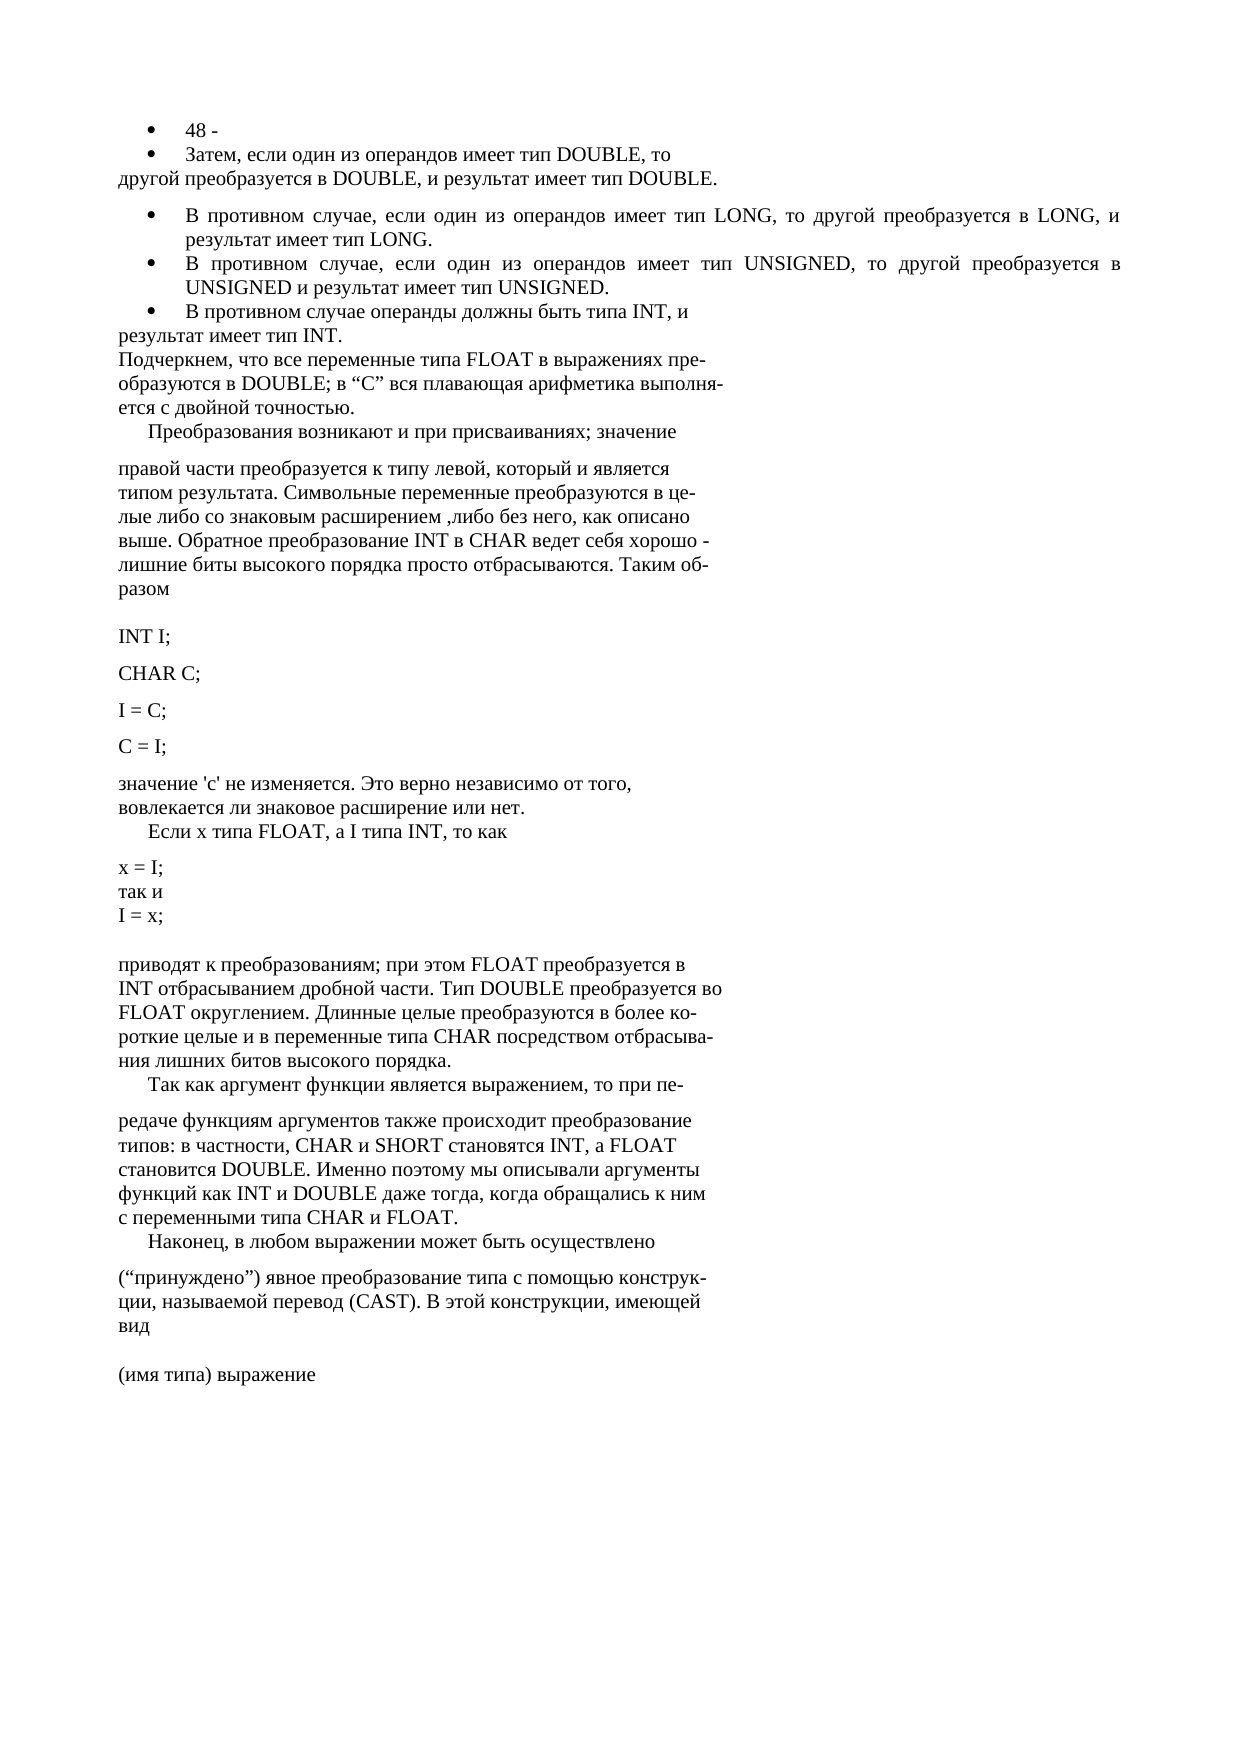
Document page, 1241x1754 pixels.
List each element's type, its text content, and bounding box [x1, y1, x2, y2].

list функций как INT и DOUBLE даже тогда, когда обращались к ним [118, 1181, 1122, 1205]
list I = х; [118, 903, 1122, 927]
list становится DOUBLE. Именно поэтому мы описывали аргументы [118, 1157, 1122, 1181]
list правой части преобразуется к типу левой, который и является [118, 456, 1122, 480]
list лые либо со знаковым расширением ,либо без него, как описано [118, 504, 1122, 528]
text Так как аргумент функции является выражением, то при пе- [148, 1072, 1122, 1096]
text Если х типа FLOAT, а I типа INT, то как [148, 819, 1122, 843]
list редаче функциям аргументов также происходит преобразование [118, 1108, 1122, 1132]
list Затем, если один из операндов имеет тип DOUBLE, то [148, 142, 1122, 166]
list FLOAT округлением. Длинные целые преобразуются в более ко- [118, 1000, 1122, 1024]
list типом результата. Символьные переменные преобразуются в це- [118, 480, 1122, 504]
text (имя типа) выражение [118, 1362, 1122, 1386]
text Преобразования возникают и при присваиваниях; значение [148, 419, 1122, 443]
text INT I; [118, 624, 1122, 648]
list роткие целые и в переменные типа CHAR посредством отбрасыва- [118, 1024, 1122, 1048]
list разом [118, 576, 1122, 600]
list 48 - [148, 118, 1122, 142]
list лишние биты высокого порядка просто отбрасываются. Таким об- [118, 552, 1122, 576]
list так и [118, 879, 1122, 903]
list х = I; [118, 855, 1122, 879]
list В противном случае, если один из операндов имеет тип LONG, то другой преобразуется в LONG, и результат имеет тип LONG. [148, 203, 1122, 251]
text C = I; [118, 734, 1122, 758]
list INT отбрасыванием дробной части. Тип DOUBLE преобразуется во [118, 976, 1122, 1000]
text I = C; [118, 697, 1122, 722]
text CHAR C; [118, 661, 1122, 685]
text Наконец, в любом выражении может быть осуществлено [148, 1229, 1122, 1253]
list результат имеет тип INT. [118, 323, 1122, 347]
list вовлекается ли знаковое расширение или нет. [118, 795, 1122, 819]
list выше. Обратное преобразование INT в CHAR ведет себя хорошо - [118, 528, 1122, 552]
list ется с двойной точностью. [118, 395, 1122, 419]
list В противном случае, если один из операндов имеет тип UNSIGNED, то другой преобразуется в UNSIGNED и результат имеет тип UNSIGNED. [148, 251, 1122, 299]
list значение 'с' не изменяется. Это верно независимо от того, [118, 771, 1122, 795]
list вид [118, 1313, 1122, 1337]
list В противном случае операнды должны быть типа INT, и [148, 299, 1122, 323]
list типов: в частности, CHAR и SHORT становятся INT, а FLOAT [118, 1132, 1122, 1157]
list образуются в DOUBLE; в “C” вся плавающая арифметика выполня- [118, 371, 1122, 395]
list с переменными типа CHAR и FLOAT. [118, 1205, 1122, 1229]
list приводят к преобразованиям; при этом FLOAT преобразуется в [118, 952, 1122, 976]
list Подчеркнем, что все переменные типа FLOAT в выражениях пре- [118, 347, 1122, 371]
text другой преобразуется в DOUBLE, и результат имеет тип DOUBLE. [118, 166, 1122, 190]
list ции, называемой перевод (CAST). В этой конструкции, имеющей [118, 1289, 1122, 1313]
list ния лишних битов высокого порядка. [118, 1048, 1122, 1072]
list (“принуждено”) явное преобразование типа с помощью конструк- [118, 1265, 1122, 1289]
